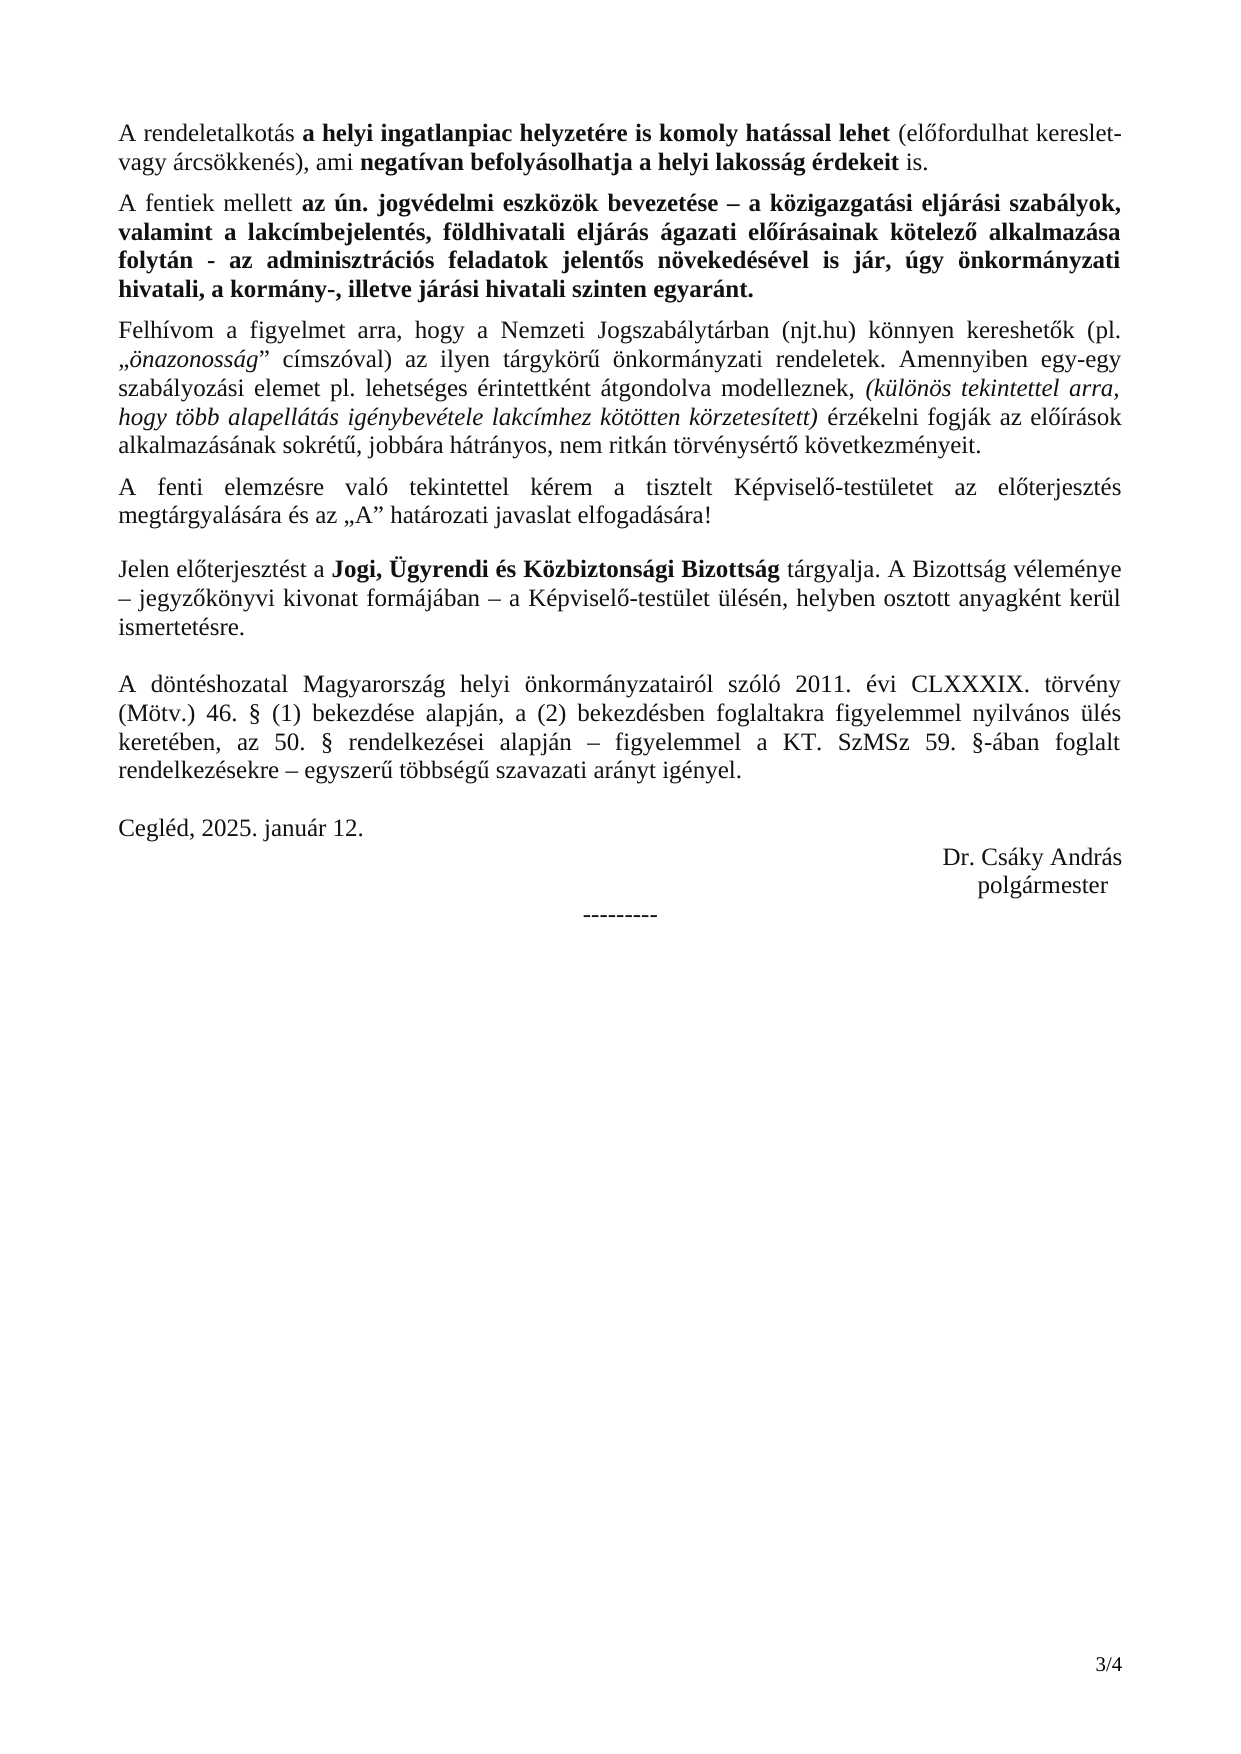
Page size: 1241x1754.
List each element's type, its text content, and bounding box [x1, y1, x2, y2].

text A fenti elemzésre való tekintettel kérem a tisztelt Képviselő-testületet az előterjesztés megtárgyalására és az „A” határozati javaslat elfogadására! [118, 472, 1122, 529]
text A döntéshozatal Magyarország helyi önkormányzatairól szóló 2011. évi CLXXXIX. törvény (Mötv.) 46. § (1) bekezdése alapján, a (2) bekezdésben foglaltakra figyelemmel nyilvános ülés keretében, az 50. § rendelkezései alapján – figyelemmel a KT. SzMSz 59. §-ában foglalt rendelkezésekre – egyszerű többségű szavazati arányt igényel. [118, 669, 1122, 784]
text A rendeletalkotás a helyi ingatlanpiac helyzetére is komoly hatással lehet (előfordulhat kereslet- vagy árcsökkenés), ami negatívan befolyásolhatja a helyi lakosság érdekeit is. [118, 118, 1122, 176]
text Jelen előterjesztést a Jogi, Ügyrendi és Közbiztonsági Bizottság tárgyalja. A Bizottság véleménye – jegyzőkönyvi kivonat formájában – a Képviselő-testület ülésén, helyben osztott anyagként kerül ismertetésre. [118, 554, 1122, 641]
text Felhívom a figyelmet arra, hogy a Nemzeti Jogszabálytárban (njt.hu) könnyen kereshetők (pl. „önazonosság” címszóval) az ilyen tárgykörű önkormányzati rendeletek. Amennyiben egy-egy szabályozási elemet pl. lehetséges érintettként átgondolva modelleznek, (különös tekintettel arra, hogy több alapellátás igénybevétele lakcímhez kötötten körzetesített) érzékelni fogják az előírások alkalmazásának sokrétű, jobbára hátrányos, nem ritkán törvénysértő következményeit. [118, 316, 1122, 459]
text A fentiek mellett az ún. jogvédelmi eszközök bevezetése – a közigazgatási eljárási szabályok, valamint a lakcímbejelentés, földhivatali eljárás ágazati előírásainak kötelező alkalmazása folytán - az adminisztrációs feladatok jelentős növekedésével is jár, úgy önkormányzati hivatali, a kormány-, illetve járási hivatali szinten egyaránt. [118, 188, 1122, 303]
text Dr. Csáky András [118, 842, 1122, 871]
text --------- [118, 899, 1122, 928]
text polgármester [118, 871, 1108, 899]
text Cegléd, 2025. január 12. [118, 813, 1122, 842]
